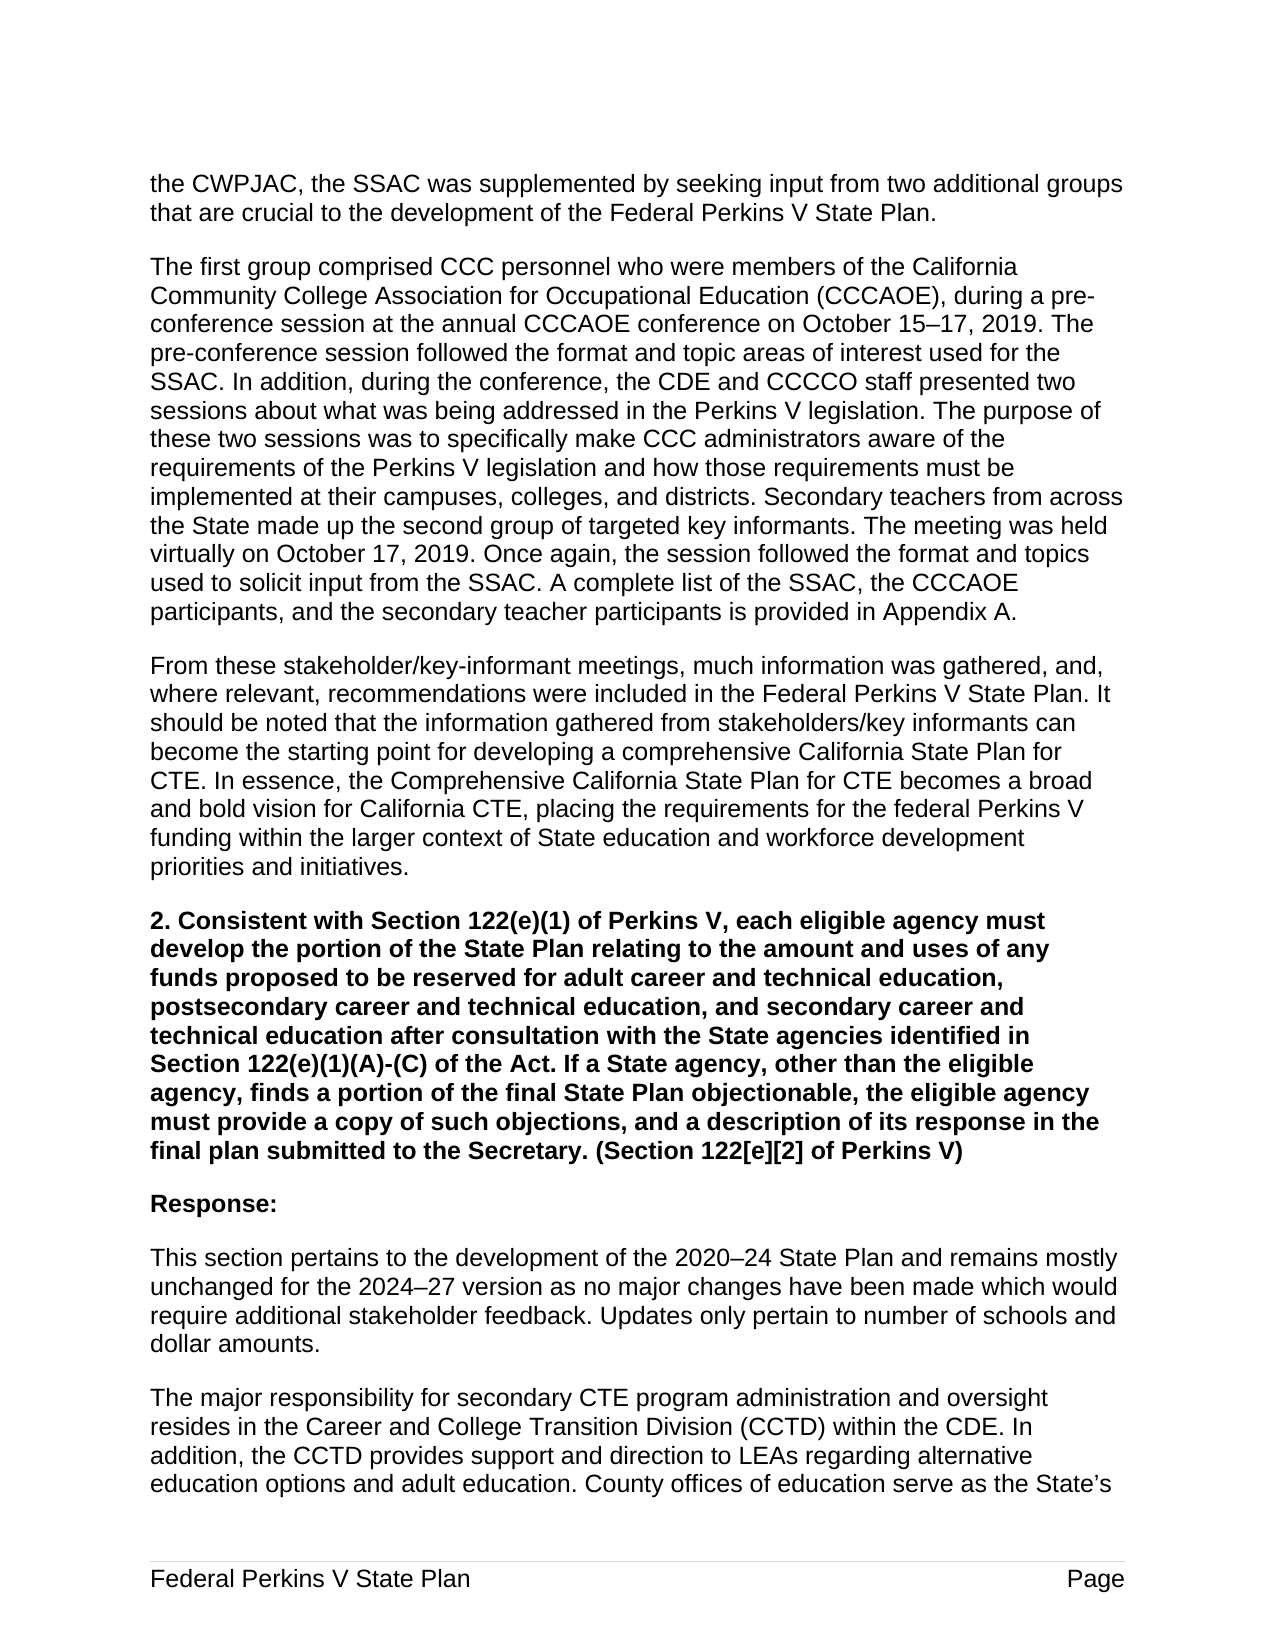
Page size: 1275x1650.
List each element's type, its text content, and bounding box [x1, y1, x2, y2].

text 2. Consistent with Section 122(e)(1) of Perkins V, each eligible agency must develop the portion of the State Plan relating to the amount and uses of any funds proposed to be reserved for adult career and technical education, postsecondary career and technical education, and secondary career and technical education after consultation with the State agencies identified in Section 122(e)(1)(A)-(C) of the Act. If a State agency, other than the eligible agency, finds a portion of the final State Plan objectionable, the eligible agency must provide a copy of such objections, and a description of its response in the final plan submitted to the Secretary. (Section 122[e][2] of Perkins V) [150, 906, 1125, 1164]
text From these stakeholder/key-informant meetings, much information was gathered, and, where relevant, recommendations were included in the Federal Perkins V State Plan. It should be noted that the information gathered from stakeholders/key informants can become the starting point for developing a comprehensive California State Plan for CTE. In essence, the Comprehensive California State Plan for CTE becomes a broad and bold vision for California CTE, placing the requirements for the federal Perkins V funding within the larger context of State education and workforce development priorities and initiatives. [150, 651, 1125, 881]
text The first group comprised CCC personnel who were members of the California Community College Association for Occupational Education (CCCAOE), during a pre-conference session at the annual CCCAOE conference on October 15–17, 2019. The pre-conference session followed the format and topic areas of interest used for the SSAC. In addition, during the conference, the CDE and CCCCO staff presented two sessions about what was being addressed in the Perkins V legislation. The purpose of these two sessions was to specifically make CCC administrators aware of the requirements of the Perkins V legislation and how those requirements must be implemented at their campuses, colleges, and districts. Secondary teachers from across the State made up the second group of targeted key informants. The meeting was held virtually on October 17, 2019. Once again, the session followed the format and topics used to solicit input from the SSAC. A complete list of the SSAC, the CCCAOE participants, and the secondary teacher participants is provided in Appendix A. [150, 252, 1125, 626]
text This section pertains to the development of the 2020–24 State Plan and remains mostly unchanged for the 2024–27 version as no major changes have been made which would require additional stakeholder feedback. Updates only pertain to number of schools and dollar amounts. [150, 1243, 1125, 1358]
text Response: [150, 1189, 1125, 1218]
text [150, 169, 1125, 227]
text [150, 1383, 1125, 1498]
